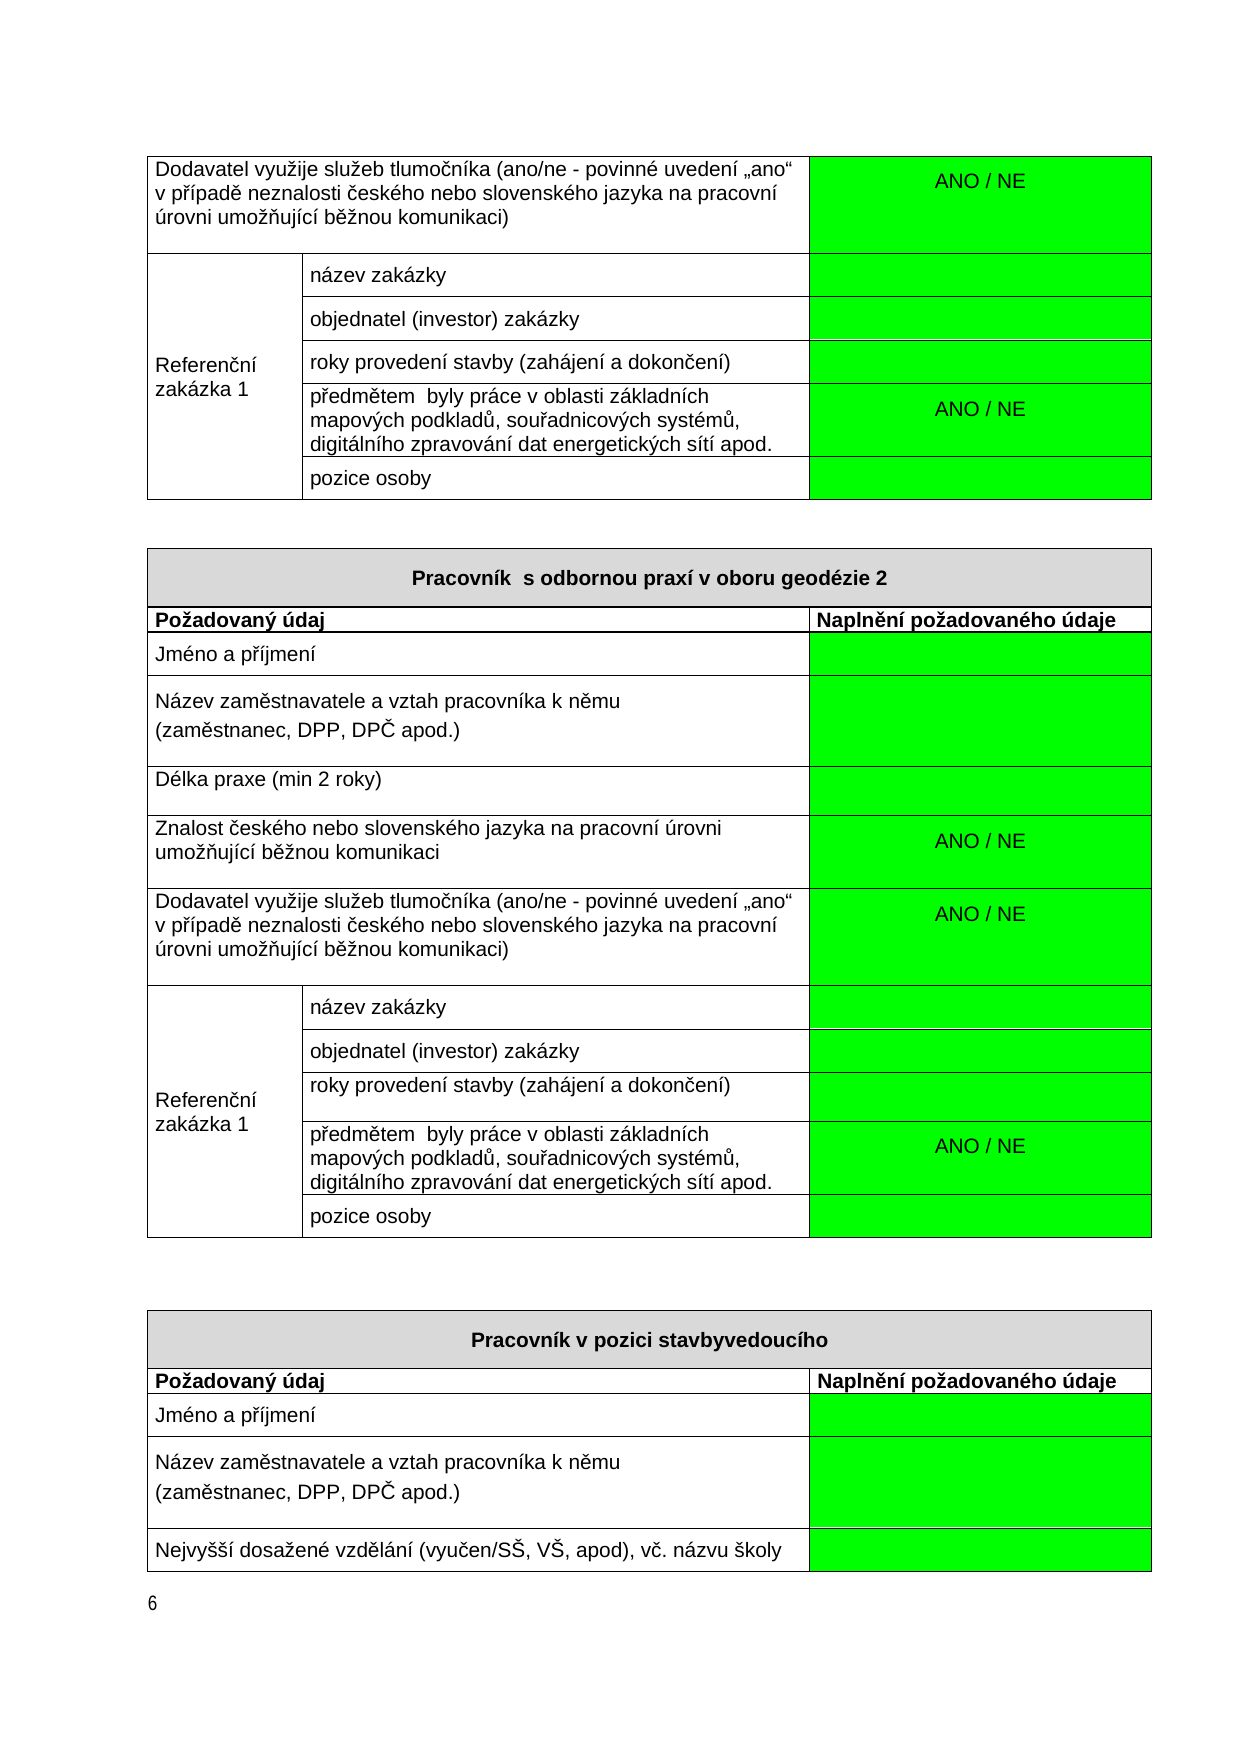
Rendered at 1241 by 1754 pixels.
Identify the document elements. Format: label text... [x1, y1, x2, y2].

table_cell Referenční zakázka 1 [148, 986, 302, 1237]
table_cell Jméno a příjmení [148, 1394, 809, 1436]
table_cell [810, 1394, 1151, 1436]
table_cell [810, 986, 1151, 1028]
table_cell ANO / NE [810, 384, 1151, 456]
table_header Pracovník v pozici stavbyvedoucího [148, 1311, 1151, 1368]
table_cell [810, 767, 1151, 815]
table_cell [810, 1073, 1151, 1121]
table_cell Požadovaný údaj [148, 1369, 809, 1393]
table_cell pozice osoby [303, 457, 809, 499]
table_cell název zakázky [303, 986, 809, 1028]
table_cell předmětem byly práce v oblasti základních mapových podkladů, souřadnicových systémů, digitálního zpravování dat energetických sítí apod. [303, 384, 809, 456]
table_cell Nejvyšší dosažené vzdělání (vyučen/SŠ, VŠ, apod), vč. názvu školy [148, 1529, 809, 1571]
table_cell Dodavatel využije služeb tlumočníka (ano/ne - povinné uvedení „ano“ v případě neznalosti českého nebo slovenského jazyka na pracovní úrovni umožňující běžnou komunikaci) [148, 889, 809, 985]
table_cell Délka praxe (min 2 roky) [148, 767, 809, 815]
table_cell Název zaměstnavatele a vztah pracovníka k němu (zaměstnanec, DPP, DPČ apod.) [148, 1437, 809, 1527]
table_cell [810, 676, 1151, 766]
table_cell [810, 1529, 1151, 1571]
table_header Pracovník s odbornou praxí v oboru geodézie 2 [148, 549, 1151, 606]
table_cell pozice osoby [303, 1195, 809, 1237]
table_cell objednatel (investor) zakázky [303, 297, 809, 339]
table_cell ANO / NE [810, 889, 1151, 985]
table_cell Jméno a příjmení [148, 633, 809, 675]
table_cell objednatel (investor) zakázky [303, 1030, 809, 1072]
table_cell Požadovaný údaj [148, 608, 809, 631]
table_cell [810, 341, 1151, 383]
table_cell ANO / NE [810, 157, 1151, 253]
table_cell [810, 297, 1151, 339]
table_cell roky provedení stavby (zahájení a dokončení) [303, 1073, 809, 1121]
table_cell předmětem byly práce v oblasti základních mapových podkladů, souřadnicových systémů, digitálního zpravování dat energetických sítí apod. [303, 1122, 809, 1194]
table_cell [810, 633, 1151, 675]
table_cell Naplnění požadovaného údaje [810, 1369, 1151, 1393]
table_cell [810, 457, 1151, 499]
table_cell Dodavatel využije služeb tlumočníka (ano/ne - povinné uvedení „ano“ v případě neznalosti českého nebo slovenského jazyka na pracovní úrovni umožňující běžnou komunikaci) [148, 157, 809, 253]
table_cell [810, 254, 1151, 296]
table_cell [810, 1195, 1151, 1237]
table_cell roky provedení stavby (zahájení a dokončení) [303, 341, 809, 383]
table_cell Referenční zakázka 1 [148, 254, 302, 499]
table_cell Název zaměstnavatele a vztah pracovníka k němu (zaměstnanec, DPP, DPČ apod.) [148, 676, 809, 766]
table_cell název zakázky [303, 254, 809, 296]
table_cell Znalost českého nebo slovenského jazyka na pracovní úrovni umožňující běžnou komunikaci [148, 816, 809, 888]
table_cell Naplnění požadovaného údaje [810, 608, 1151, 631]
table_cell ANO / NE [810, 816, 1151, 888]
table_cell [810, 1030, 1151, 1072]
table_cell [810, 1437, 1151, 1527]
table_cell ANO / NE [810, 1122, 1151, 1194]
